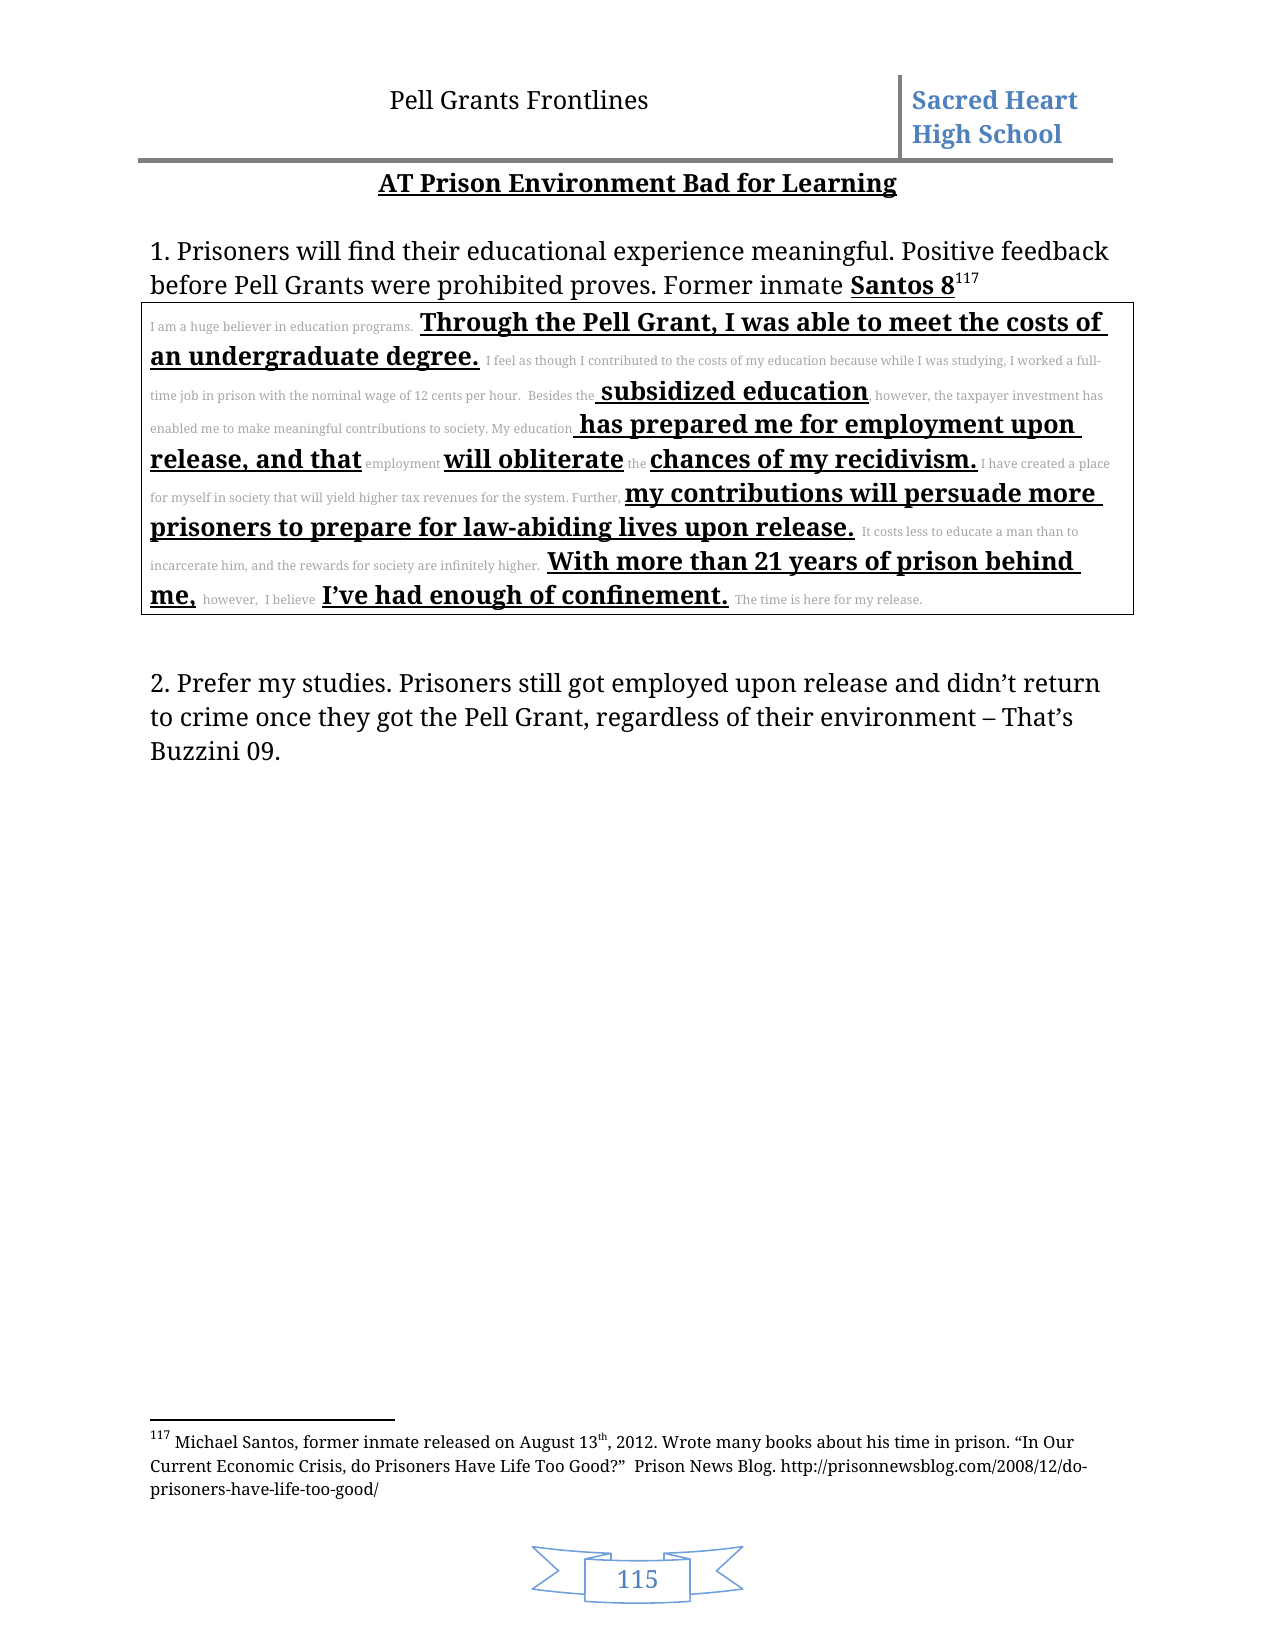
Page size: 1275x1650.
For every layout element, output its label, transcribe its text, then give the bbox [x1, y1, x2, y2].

text 2. Prefer my studies. Prisoners still got employed upon release and didn’t return to crime once they got the Pell Grant, regardless of their environment – That’s Buzzini 09. [150, 666, 1125, 768]
text I am a huge believer in education programs. Through the Pell Grant, I was able to meet the costs of an undergraduate degree. I feel as though I contributed to the costs of my education because while I was studying, I worked a full-time job in prison with the nominal wage of 12 cents per hour. Besides the subsidized education, however, the taxpayer investment has enabled me to make meaningful contributions to society. My education has prepared me for employment upon release, and that employment will obliterate the chances of my recidivism. I have created a place for myself in society that will yield higher tax revenues for the system. Further, my contributions will persuade more prisoners to prepare for law-abiding lives upon release. It costs less to educate a man than to incarcerate him, and the rewards for society are infinitely higher. With more than 21 years of prison behind me, however, I believe I’ve had enough of confinement. The time is here for my release. [142, 303, 1133, 614]
text 1. Prisoners will find their educational experience meaningful. Positive feedback before Pell Grants were prohibited proves. Former inmate Santos 8 [150, 234, 1125, 302]
subtitle AT Prison Environment Bad for Learning [150, 166, 1125, 200]
